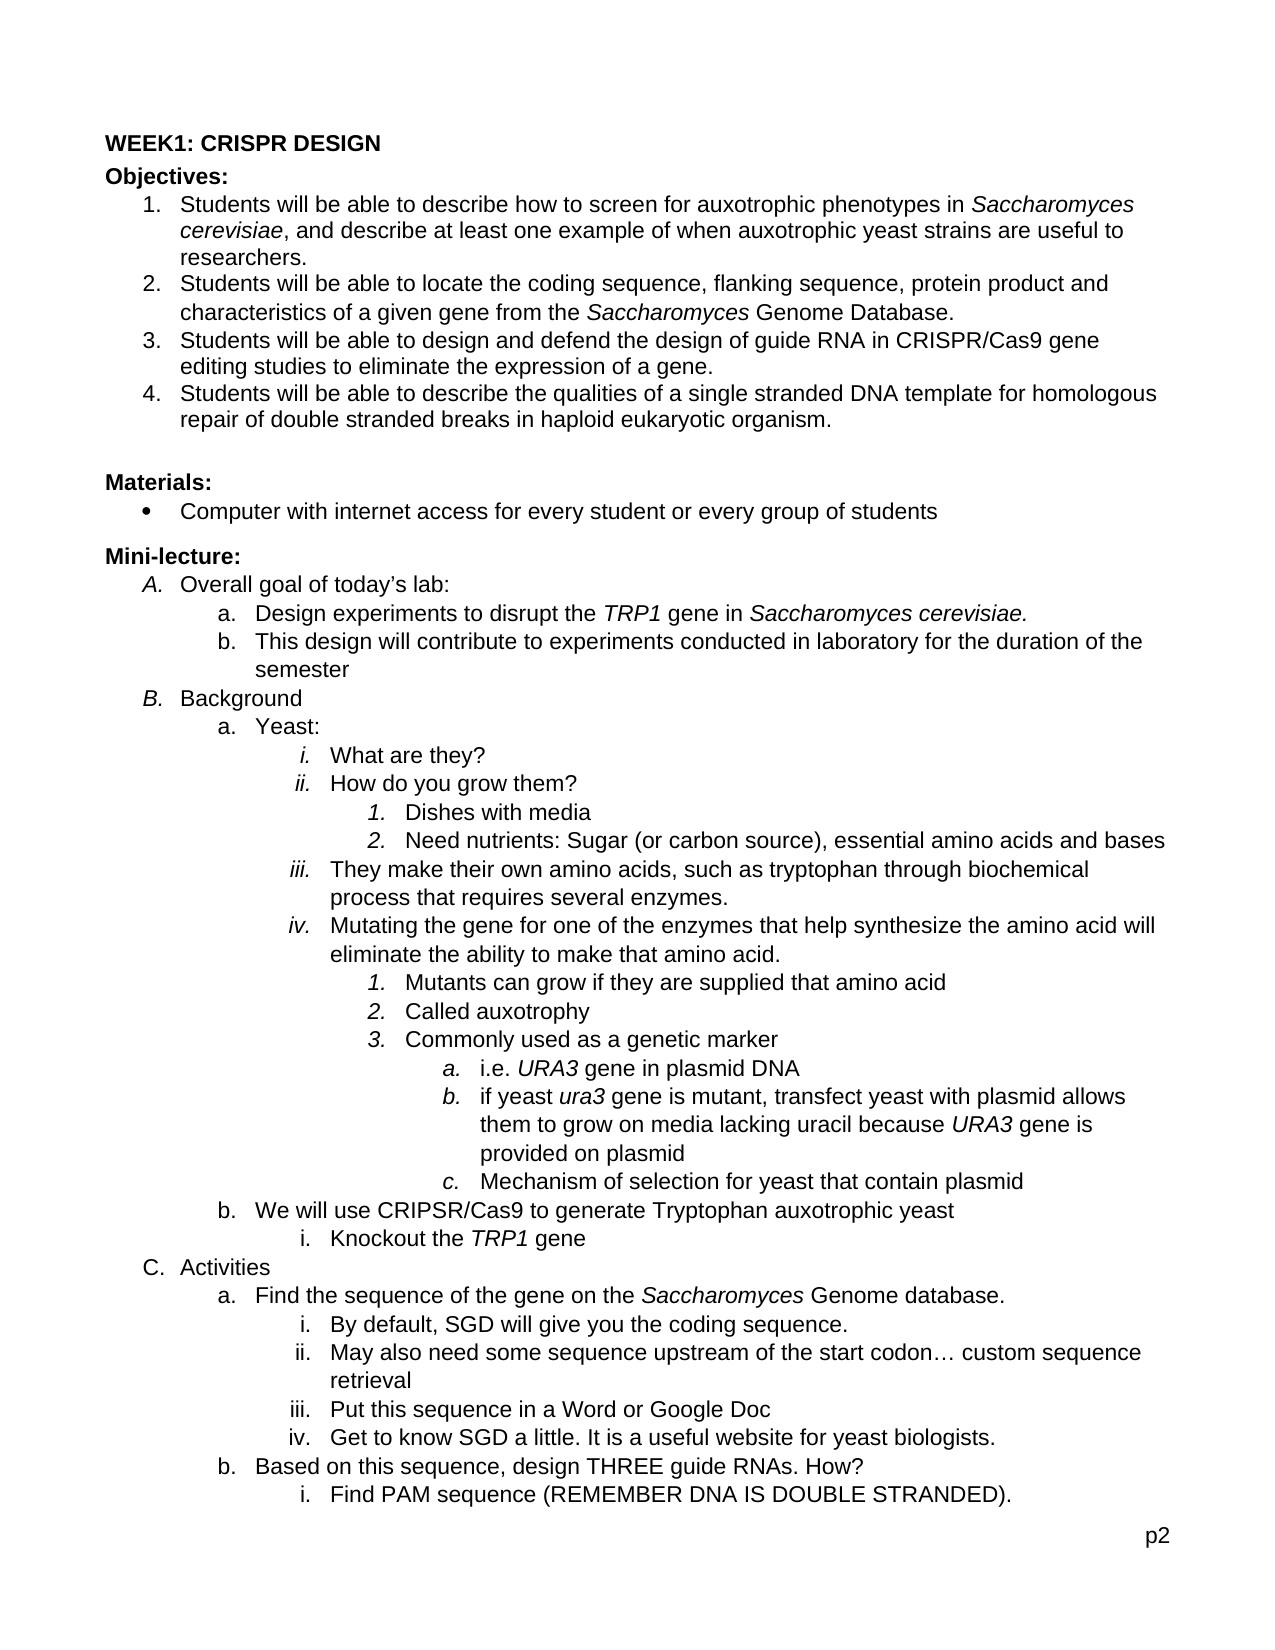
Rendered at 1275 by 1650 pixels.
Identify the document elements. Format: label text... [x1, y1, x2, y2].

list What are they? [311, 742, 1170, 768]
list Yeast: [217, 713, 1170, 740]
subtitle Materials: [105, 469, 1170, 496]
list Students will be able to design and defend the design of guide RNA in CRISPR/Cas9 gene editing studies to eliminate the expression of a gene. [142, 327, 1170, 380]
list Dishes with media [367, 799, 1170, 825]
subtitle Mini-lecture: [105, 543, 1170, 569]
subtitle Week1: CRISPR design [105, 130, 1170, 156]
list Knockout the TRP1 gene [311, 1225, 1170, 1252]
list Overall goal of today’s lab: [142, 571, 1170, 597]
list Students will be able to describe how to screen for auxotrophic phenotypes in Saccharomyces cerevisiae, and describe at least one example of when auxotrophic yeast strains are useful to researchers. [142, 191, 1170, 270]
list This design will contribute to experiments conducted in laboratory for the duration of the semester [217, 628, 1170, 683]
list Mutants can grow if they are supplied that amino acid [367, 969, 1170, 996]
subtitle Objectives: [105, 163, 1170, 189]
list Get to know SGD a little. It is a useful website for yeast biologists. [311, 1424, 1170, 1451]
list Find the sequence of the gene on the Saccharomyces Genome database. [217, 1282, 1170, 1308]
list if yeast ura3 gene is mutant, transfect yeast with plasmid allows them to grow on media lacking uracil because URA3 gene is provided on plasmid [442, 1083, 1170, 1166]
list Computer with internet access for every student or every group of students [142, 498, 1170, 524]
list We will use CRIPSR/Cas9 to generate Tryptophan auxotrophic yeast [217, 1197, 1170, 1223]
list Mechanism of selection for yeast that contain plasmid [442, 1168, 1170, 1195]
list Students will be able to describe the qualities of a single stranded DNA template for homologous repair of double stranded breaks in haploid eukaryotic organism. [142, 380, 1170, 432]
list i.e. URA3 gene in plasmid DNA [442, 1054, 1170, 1081]
list Called auxotrophy [367, 998, 1170, 1024]
list By default, SGD will give you the coding sequence. [311, 1311, 1170, 1337]
list Background [142, 685, 1170, 711]
list Students will be able to locate the coding sequence, flanking sequence, protein product and characteristics of a given gene from the Saccharomyces Genome Database. [142, 270, 1170, 325]
list Need nutrients: Sugar (or carbon source), essential amino acids and bases [367, 827, 1170, 853]
list Based on this sequence, design THREE guide RNAs. How? [217, 1453, 1170, 1479]
list Mutating the gene for one of the enzymes that help synthesize the amino acid will eliminate the ability to make that amino acid. [311, 912, 1170, 967]
list Design experiments to disrupt the TRP1 gene in Saccharomyces cerevisiae. [217, 599, 1170, 626]
list Commonly used as a genetic marker [367, 1026, 1170, 1052]
list Put this sequence in a Word or Google Doc [311, 1396, 1170, 1422]
list May also need some sequence upstream of the start codon… custom sequence retrieval [311, 1339, 1170, 1394]
list They make their own amino acids, such as tryptophan through biochemical process that requires several enzymes. [311, 856, 1170, 910]
list Activities [142, 1254, 1170, 1280]
list How do you grow them? [311, 770, 1170, 797]
list Find PAM sequence (REMEMBER DNA IS DOUBLE STRANDED). [311, 1481, 1170, 1507]
